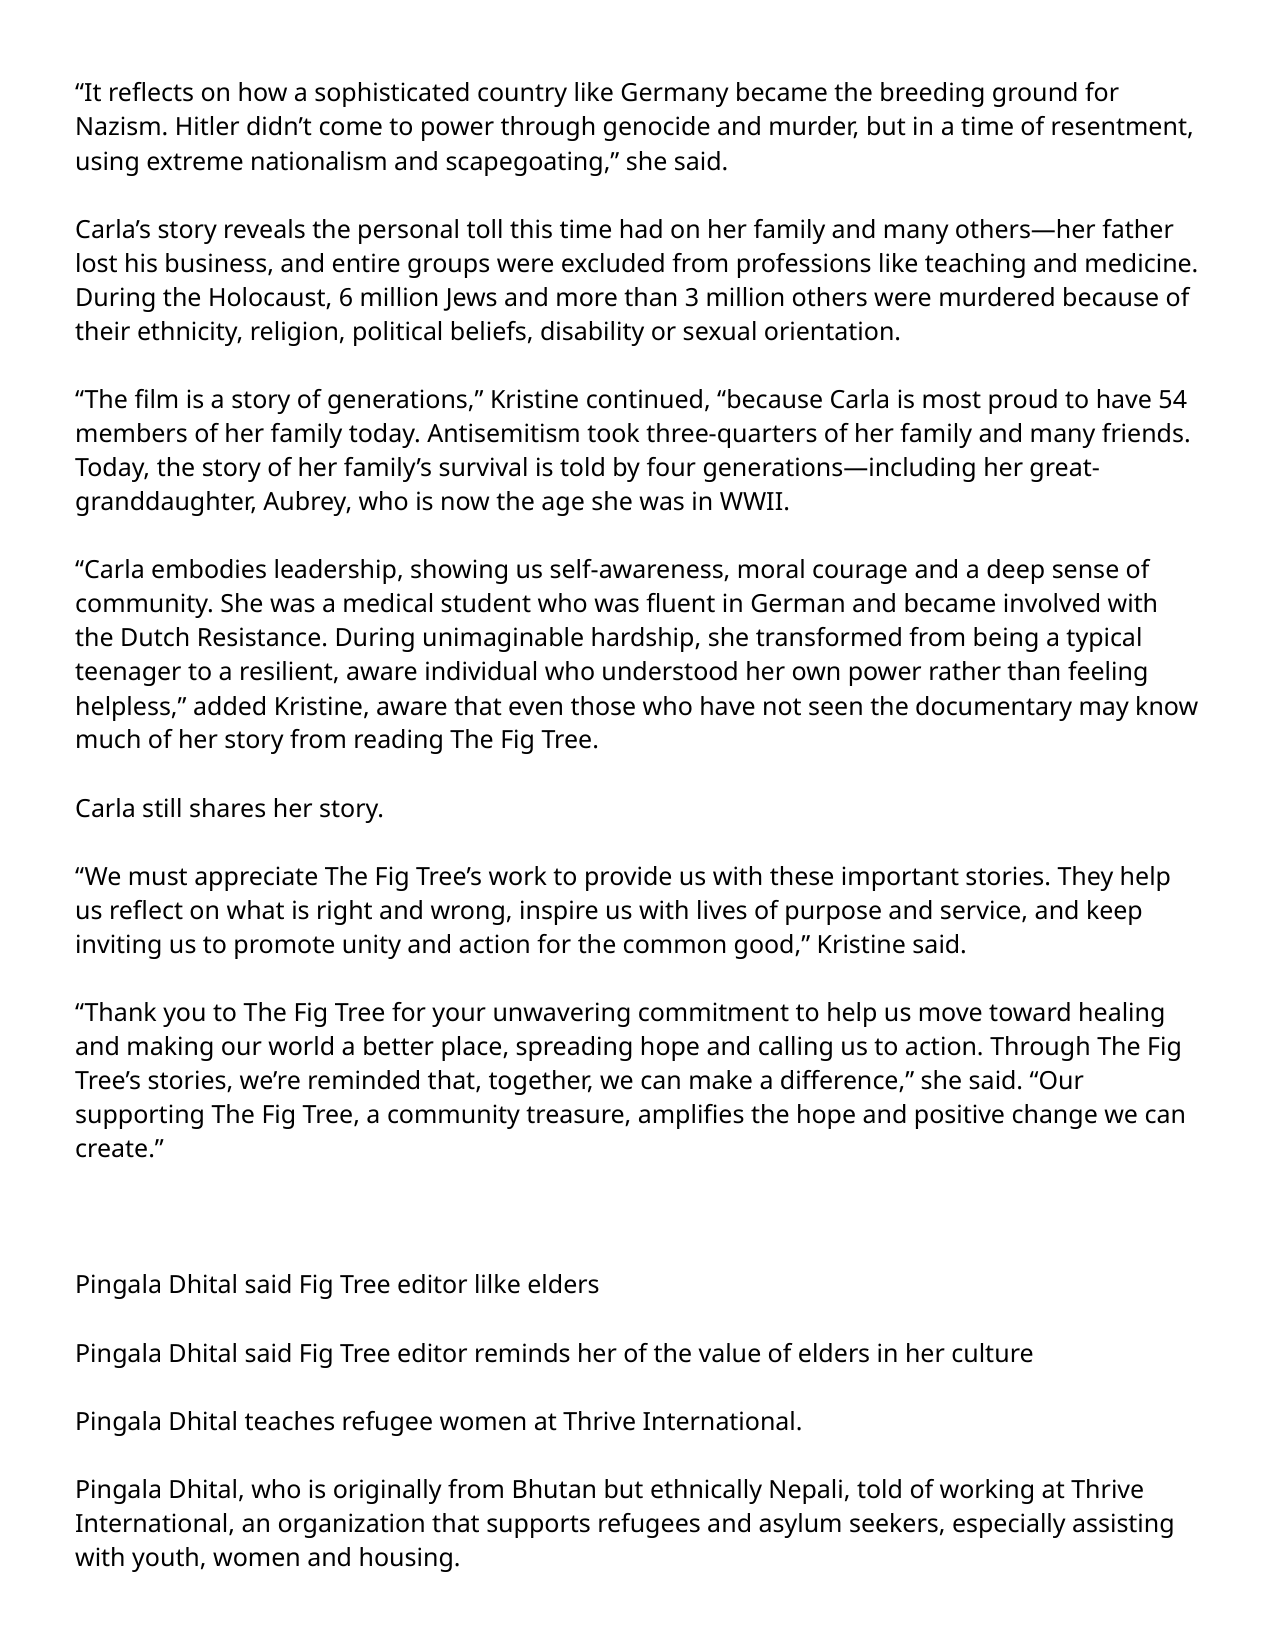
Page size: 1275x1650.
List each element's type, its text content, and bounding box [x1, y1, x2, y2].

text Pingala Dhital, who is originally from Bhutan but ethnically Nepali, told of working at Thrive International, an organization that supports refugees and asylum seekers, especially assisting with youth, women and housing. [75, 1472, 1200, 1574]
text Carla still shares her story. [75, 790, 1200, 824]
text “It reflects on how a sophisticated country like Germany became the breeding ground for Nazism. Hitler didn’t come to power through genocide and murder, but in a time of resentment, using extreme nationalism and scapegoating,” she said. [75, 75, 1200, 177]
text Carla’s story reveals the personal toll this time had on her family and many others—her father lost his business, and entire groups were excluded from professions like teaching and medicine. During the Holocaust, 6 million Jews and more than 3 million others were murdered because of their ethnicity, religion, political beliefs, disability or sexual orientation. [75, 211, 1200, 347]
text “Carla embodies leadership, showing us self-awareness, moral courage and a deep sense of community. She was a medical student who was fluent in German and became involved with the Dutch Resistance. During unimaginable hardship, she transformed from being a typical teenager to a resilient, aware individual who understood her own power rather than feeling helpless,” added Kristine, aware that even those who have not seen the documentary may know much of her story from reading The Fig Tree. [75, 552, 1200, 756]
text Pingala Dhital said Fig Tree editor lilke elders [75, 1267, 1200, 1301]
text Pingala Dhital teaches refugee women at Thrive International. [75, 1403, 1200, 1437]
text “Thank you to The Fig Tree for your unwavering commitment to help us move toward healing and making our world a better place, spreading hope and calling us to action. Through The Fig Tree’s stories, we’re reminded that, together, we can make a difference,” she said. “Our supporting The Fig Tree, a community treasure, amplifies the hope and positive change we can create.” [75, 995, 1200, 1165]
text “The film is a story of generations,” Kristine continued, “because Carla is most proud to have 54 members of her family today. Antisemitism took three-quarters of her family and many friends. Today, the story of her family’s survival is told by four generations—including her great-granddaughter, Aubrey, who is now the age she was in WWII. [75, 382, 1200, 518]
text Pingala Dhital said Fig Tree editor reminds her of the value of elders in her culture [75, 1335, 1200, 1369]
text “We must appreciate The Fig Tree’s work to provide us with these important stories. They help us reflect on what is right and wrong, inspire us with lives of purpose and service, and keep inviting us to promote unity and action for the common good,” Kristine said. [75, 858, 1200, 961]
